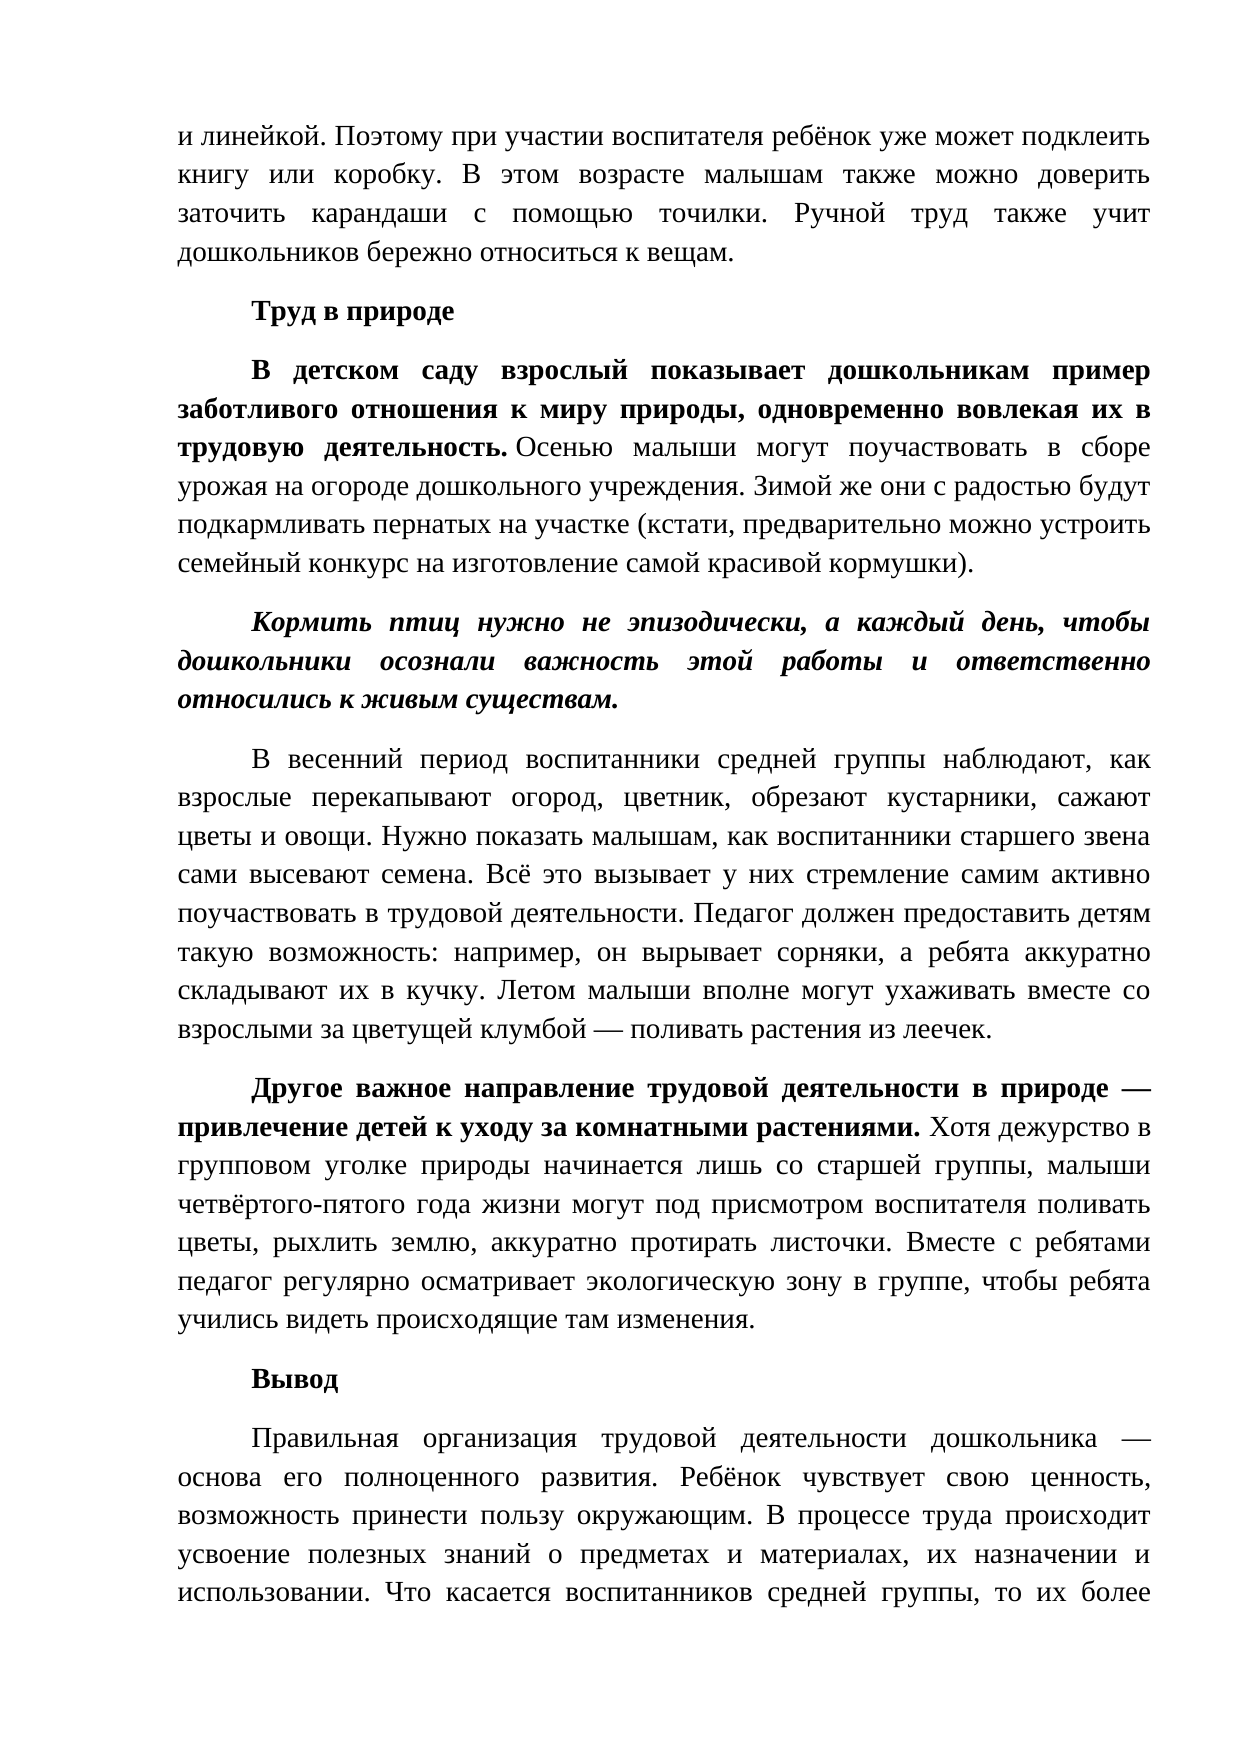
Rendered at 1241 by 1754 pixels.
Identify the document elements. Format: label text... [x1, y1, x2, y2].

text Кормить птиц нужно не эпизодически, а каждый день, чтобы дошкольники осознали важность этой работы и ответственно относились к живым существам. [177, 604, 1152, 715]
text Труд в природе [177, 293, 1152, 327]
text В детском саду взрослый показывает дошкольникам пример заботливого отношения к миру природы, одновременно вовлекая их в трудовую деятельность. Осенью малыши могут поучаствовать в сборе урожая на огороде дошкольного учреждения. Зимой же они с радостью будут подкармливать пернатых на участке (кстати, предварительно можно устроить семейный конкурс на изготовление самой красивой кормушки). [177, 352, 1152, 579]
text Другое важное направление трудовой деятельности в природе — привлечение детей к уходу за комнатными растениями. Хотя дежурство в групповом уголке природы начинается лишь со старшей группы, малыши четвёртого-пятого года жизни могут под присмотром воспитателя поливать цветы, рыхлить землю, аккуратно протирать листочки. Вместе с ребятами педагог регулярно осматривает экологическую зону в группе, чтобы ребята учились видеть происходящие там изменения. [177, 1070, 1152, 1335]
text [177, 118, 1152, 267]
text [177, 1420, 1152, 1608]
text Вывод [177, 1361, 1152, 1394]
text В весенний период воспитанники средней группы наблюдают, как взрослые перекапывают огород, цветник, обрезают кустарники, сажают цветы и овощи. Нужно показать малышам, как воспитанники старшего звена сами высевают семена. Всё это вызывает у них стремление самим активно поучаствовать в трудовой деятельности. Педагог должен предоставить детям такую возможность: например, он вырывает сорняки, а ребята аккуратно складывают их в кучку. Летом малыши вполне могут ухаживать вместе со взрослыми за цветущей клумбой — поливать растения из леечек. [177, 741, 1152, 1044]
